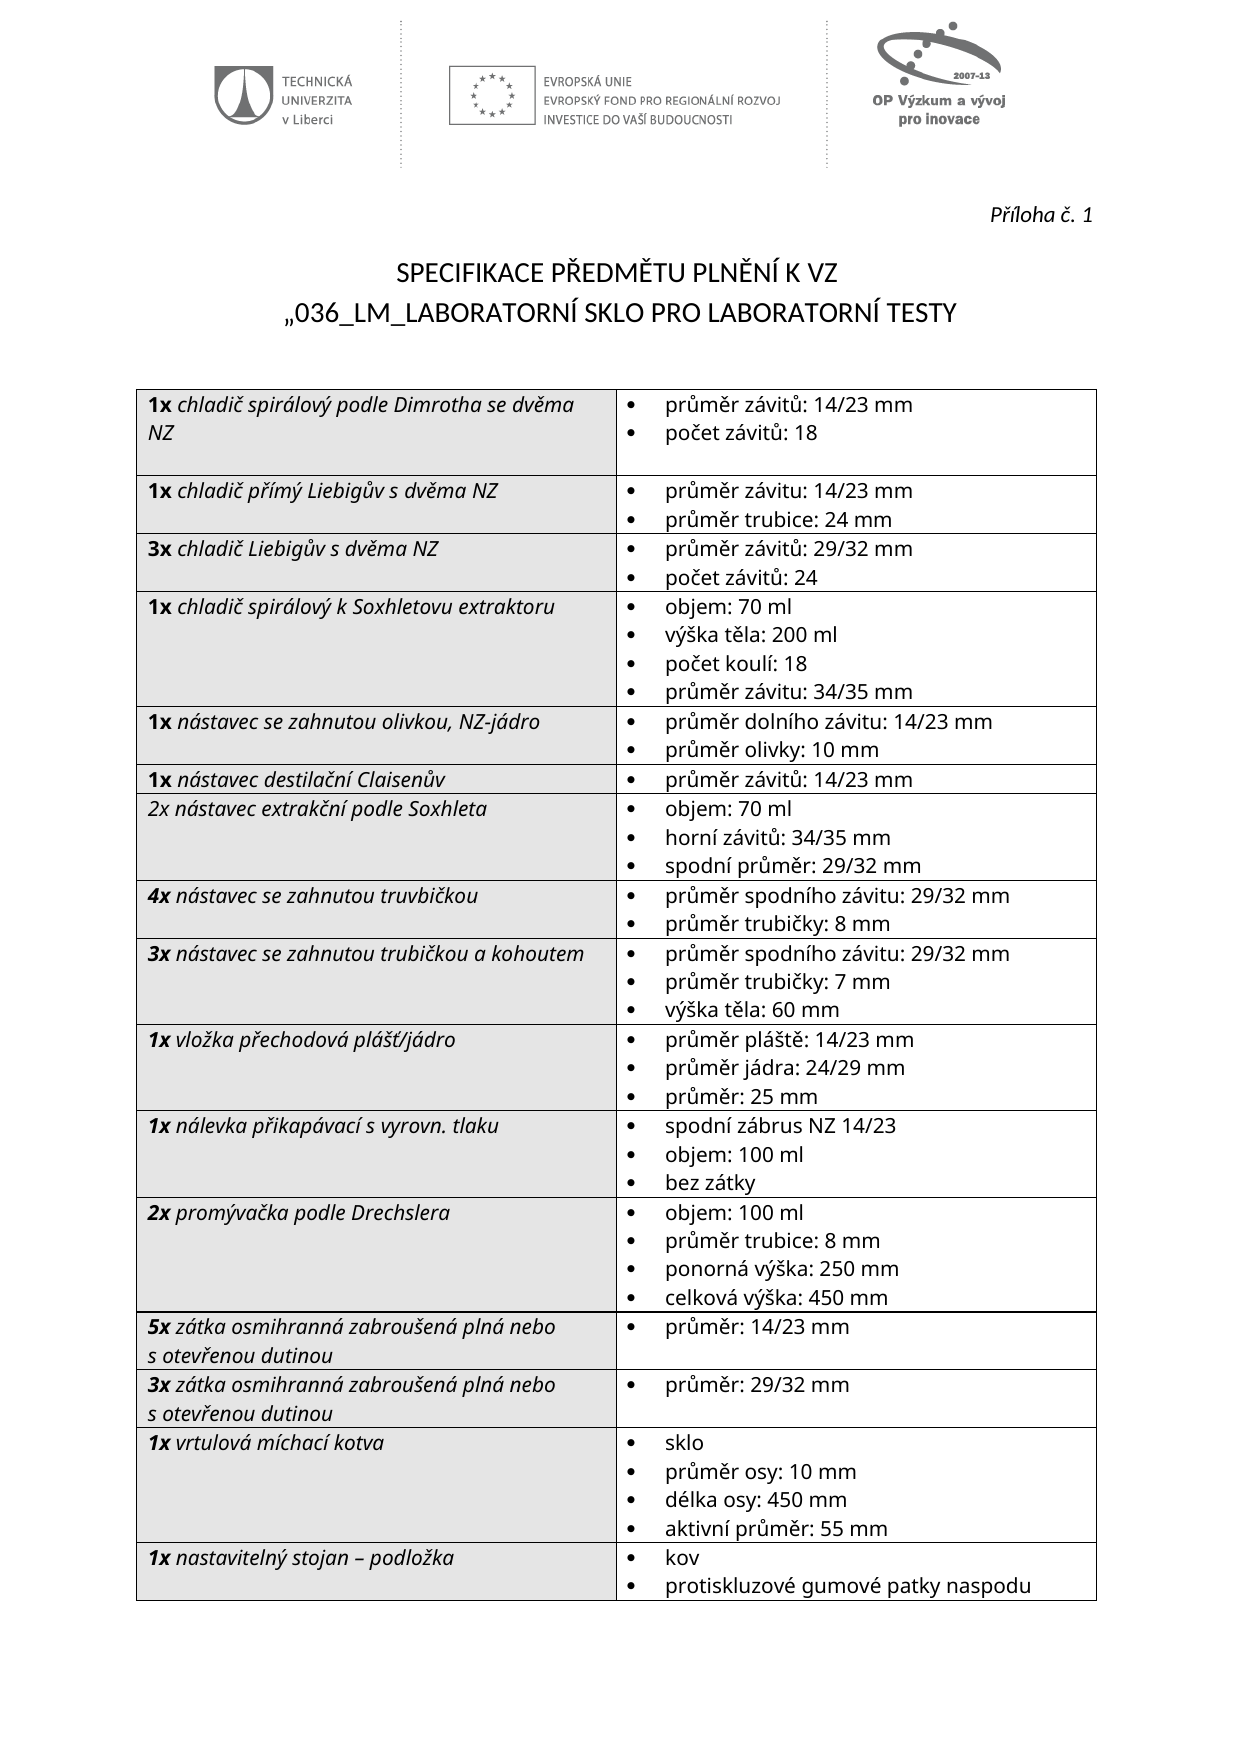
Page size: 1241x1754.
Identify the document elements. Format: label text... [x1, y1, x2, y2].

table_cell 1x chladič přímý Liebigův s dvěma NZ [137, 476, 616, 533]
table_cell 2x nástavec extrakční podle Soxhleta [137, 794, 616, 880]
table_header 1x chladič spirálový podle Dimrotha se dvěma NZ [137, 390, 616, 475]
table_cell objem: 70 ml výška těla: 200 ml počet koulí: 18 průměr závitu: 34/35 mm [617, 592, 1096, 706]
picture [143, 12, 1089, 173]
table_cell průměr závitů: 14/23 mm [617, 765, 1096, 793]
table_cell 4x nástavec se zahnutou truvbičkou [137, 881, 616, 938]
text SPECIFIKACE PŘEDMĚTU PLNĚNÍ K VZ „036_LM_LABORATORNÍ SKLO PRO LABORATORNÍ TESTY [148, 254, 1093, 330]
table_cell průměr dolního závitu: 14/23 mm průměr olivky: 10 mm [617, 707, 1096, 764]
table_cell 3x zátka osmihranná zabroušená plná nebo s otevřenou dutinou [137, 1370, 616, 1427]
table_cell 1x nástavec destilační Claisenův [137, 765, 616, 793]
table_cell průměr: 14/23 mm [617, 1313, 1096, 1369]
table_cell průměr závitů: 29/32 mm počet závitů: 24 [617, 534, 1096, 591]
table_cell 1x chladič spirálový k Soxhletovu extraktoru [137, 592, 616, 706]
table_cell průměr závitu: 14/23 mm průměr trubice: 24 mm [617, 476, 1096, 533]
table_header průměr závitů: 14/23 mm počet závitů: 18 [617, 390, 1096, 475]
table_cell 3x chladič Liebigův s dvěma NZ [137, 534, 616, 591]
table_cell průměr: 29/32 mm [617, 1370, 1096, 1427]
table_cell 1x vrtulová míchací kotva [137, 1428, 616, 1542]
table_cell sklo průměr osy: 10 mm délka osy: 450 mm aktivní průměr: 55 mm [617, 1428, 1096, 1542]
table_cell průměr spodního závitu: 29/32 mm průměr trubičky: 8 mm [617, 881, 1096, 938]
table_cell spodní zábrus NZ 14/23 objem: 100 ml bez zátky [617, 1111, 1096, 1197]
table_cell 2x promývačka podle Drechslera [137, 1198, 616, 1311]
table_cell 1x vložka přechodová plášť/jádro [137, 1025, 616, 1110]
table_cell 3x nástavec se zahnutou trubičkou a kohoutem [137, 939, 616, 1024]
text Příloha č. 1 [148, 201, 1093, 229]
table_cell objem: 100 ml průměr trubice: 8 mm ponorná výška: 250 mm celková výška: 450 mm [617, 1198, 1096, 1311]
table_cell objem: 70 ml horní závitů: 34/35 mm spodní průměr: 29/32 mm [617, 794, 1096, 880]
table_cell průměr spodního závitu: 29/32 mm průměr trubičky: 7 mm výška těla: 60 mm [617, 939, 1096, 1024]
table_cell 1x nástavec se zahnutou olivkou, NZ-jádro [137, 707, 616, 764]
table_cell 1x nálevka přikapávací s vyrovn. tlaku [137, 1111, 616, 1197]
table_cell průměr pláště: 14/23 mm průměr jádra: 24/29 mm průměr: 25 mm [617, 1025, 1096, 1110]
table_cell 5x zátka osmihranná zabroušená plná nebo s otevřenou dutinou [137, 1313, 616, 1369]
table_cell 1x nastavitelný stojan – podložka [137, 1543, 616, 1600]
